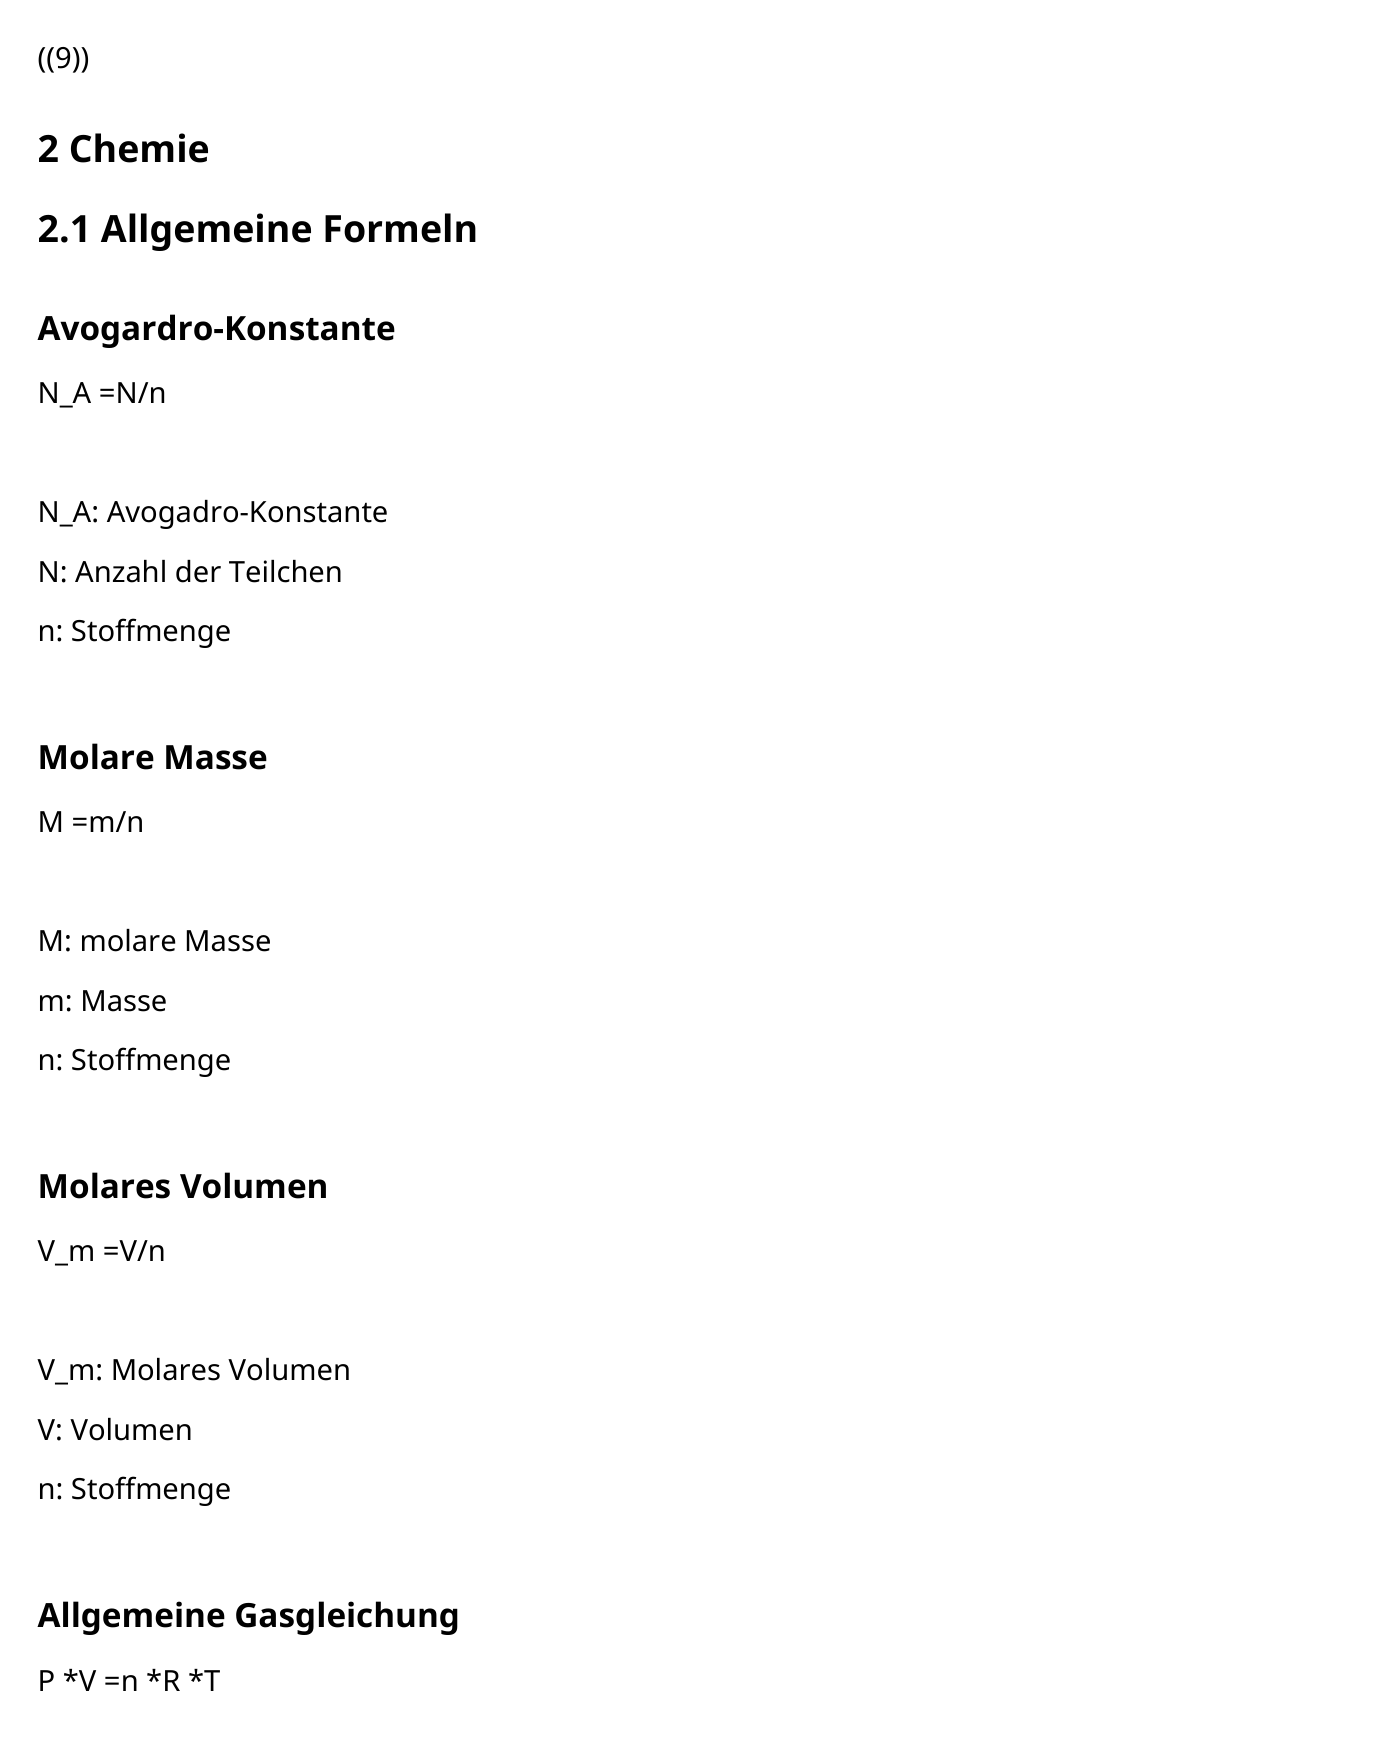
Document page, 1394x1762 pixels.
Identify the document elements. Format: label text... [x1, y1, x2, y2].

text V_m: Molares Volumen V: Volumen n: Stoffmenge [37, 1350, 1356, 1508]
subtitle Molares Volumen [37, 1163, 1356, 1208]
text N_A =N/n [37, 372, 1356, 412]
subtitle Molare Masse [37, 733, 1356, 779]
subtitle Allgemeine Gasgleichung [37, 1592, 1356, 1637]
text N_A: Avogadro-Konstante N: Anzahl der Teilchen n: Stoffmenge [37, 491, 1356, 650]
subtitle 2.1 Allgemeine Formeln [37, 203, 1356, 254]
text M: molare Masse m: Masse n: Stoffmenge [37, 921, 1356, 1079]
text P *V =n *R *T [37, 1660, 1356, 1699]
subtitle 2 Chemie [37, 122, 1356, 173]
text ((9)) [37, 37, 1356, 77]
text M =m/n [37, 802, 1356, 841]
subtitle Avogardro-Konstante [37, 304, 1356, 350]
text V_m =V/n [37, 1231, 1356, 1270]
